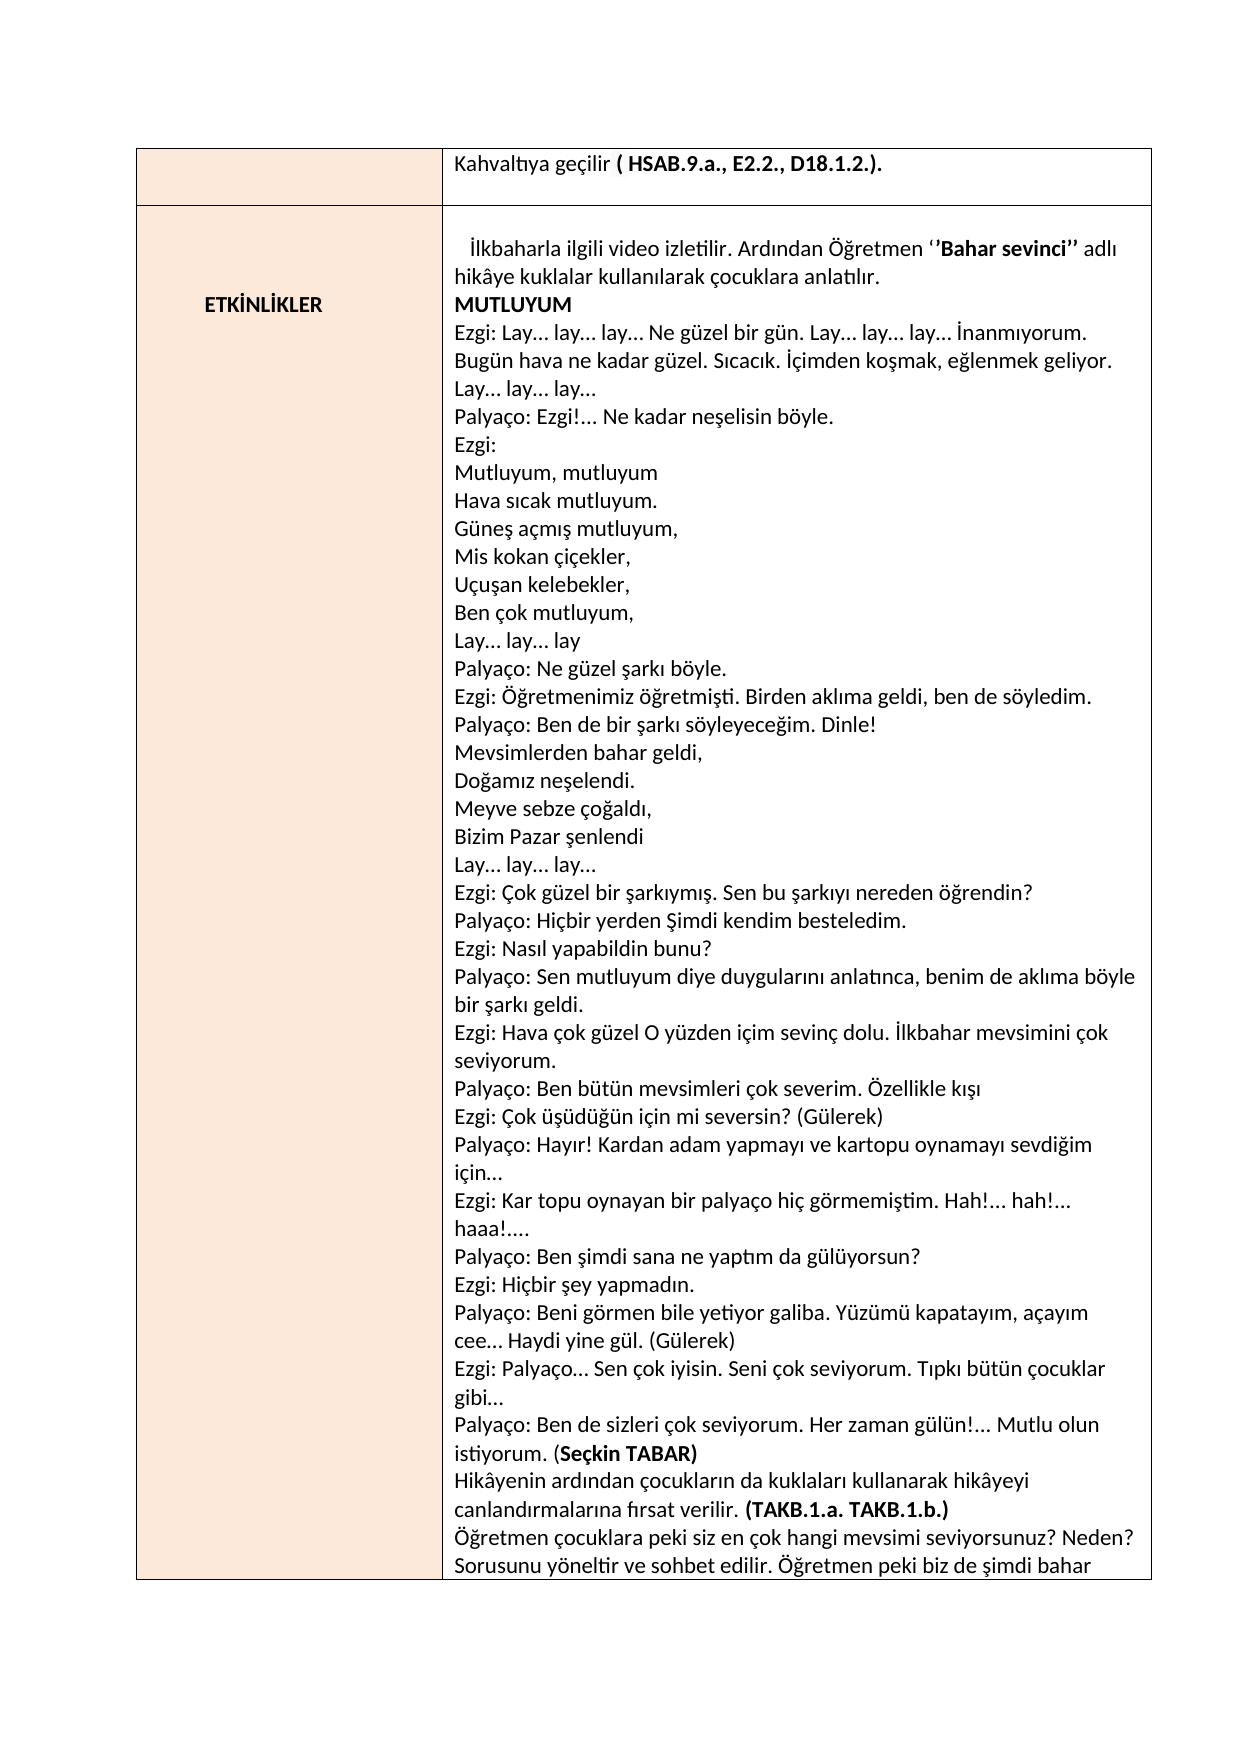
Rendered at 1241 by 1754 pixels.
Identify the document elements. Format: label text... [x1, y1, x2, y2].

table_cell ETKİNLİKLER [137, 206, 442, 1579]
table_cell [443, 149, 1151, 205]
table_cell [443, 206, 1151, 1579]
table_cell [137, 149, 442, 205]
